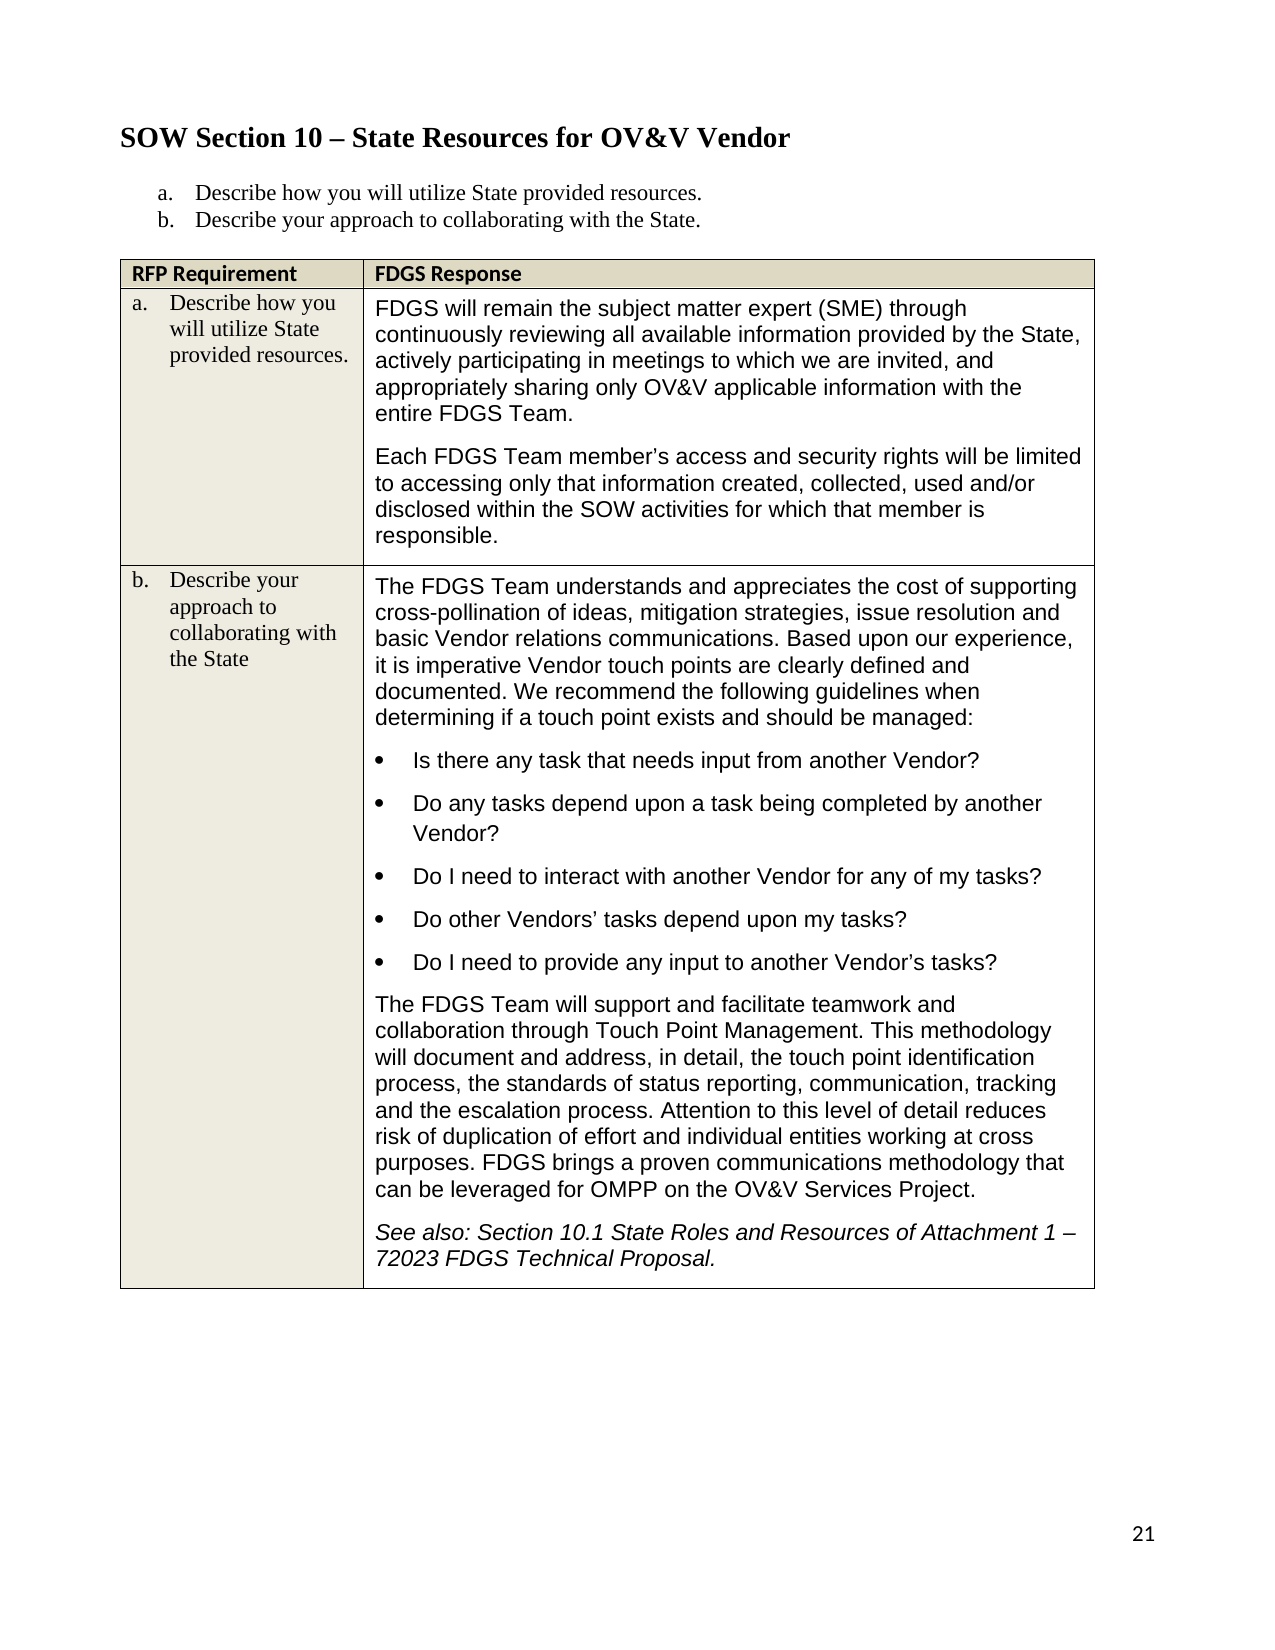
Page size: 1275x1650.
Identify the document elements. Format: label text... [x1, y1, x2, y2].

text SOW Section 10 – State Resources for OV&V Vendor [120, 120, 1155, 153]
table_cell The FDGS Team understands and appreciates the cost of supporting cross-pollination of ideas, mitigation strategies, issue resolution and basic Vendor relations communications. Based upon our experience, it is imperative Vendor touch points are clearly defined and documented. We recommend the following guidelines when determining if a touch point exists and should be managed: Is there any task that needs input from another Vendor? Do any tasks depend upon a task being completed by another Vendor? Do I need to interact with another Vendor for any of my tasks? Do other Vendors’ tasks depend upon my tasks? Do I need to provide any input to another Vendor’s tasks? The FDGS Team will support and facilitate teamwork and collaboration through Touch Point Management. This methodology will document and address, in detail, the touch point identification process, the standards of status reporting, communication, tracking and the escalation process. Attention to this level of detail reduces risk of duplication of effort and individual entities working at cross purposes. FDGS brings a proven communications methodology that can be leveraged for OMPP on the OV&V Services Project. See also: Section 10.1 State Roles and Resources of Attachment 1 – 72023 FDGS Technical Proposal. [364, 566, 1094, 1288]
table_cell FDGS will remain the subject matter expert (SME) through continuously reviewing all available information provided by the State, actively participating in meetings to which we are invited, and appropriately sharing only OV&V applicable information with the entire FDGS Team. Each FDGS Team member’s access and security rights will be limited to accessing only that information created, collected, used and/or disclosed within the SOW activities for which that member is responsible. [364, 289, 1094, 565]
table_header FDGS Response [364, 260, 1094, 287]
table_header RFP Requirement [121, 260, 363, 287]
list Describe how you will utilize State provided resources. [157, 179, 1155, 206]
table_cell Describe how you will utilize State provided resources. [121, 289, 363, 565]
table_cell Describe your approach to collaborating with the State [121, 566, 363, 1288]
list Describe your approach to collaborating with the State. [157, 206, 1155, 232]
